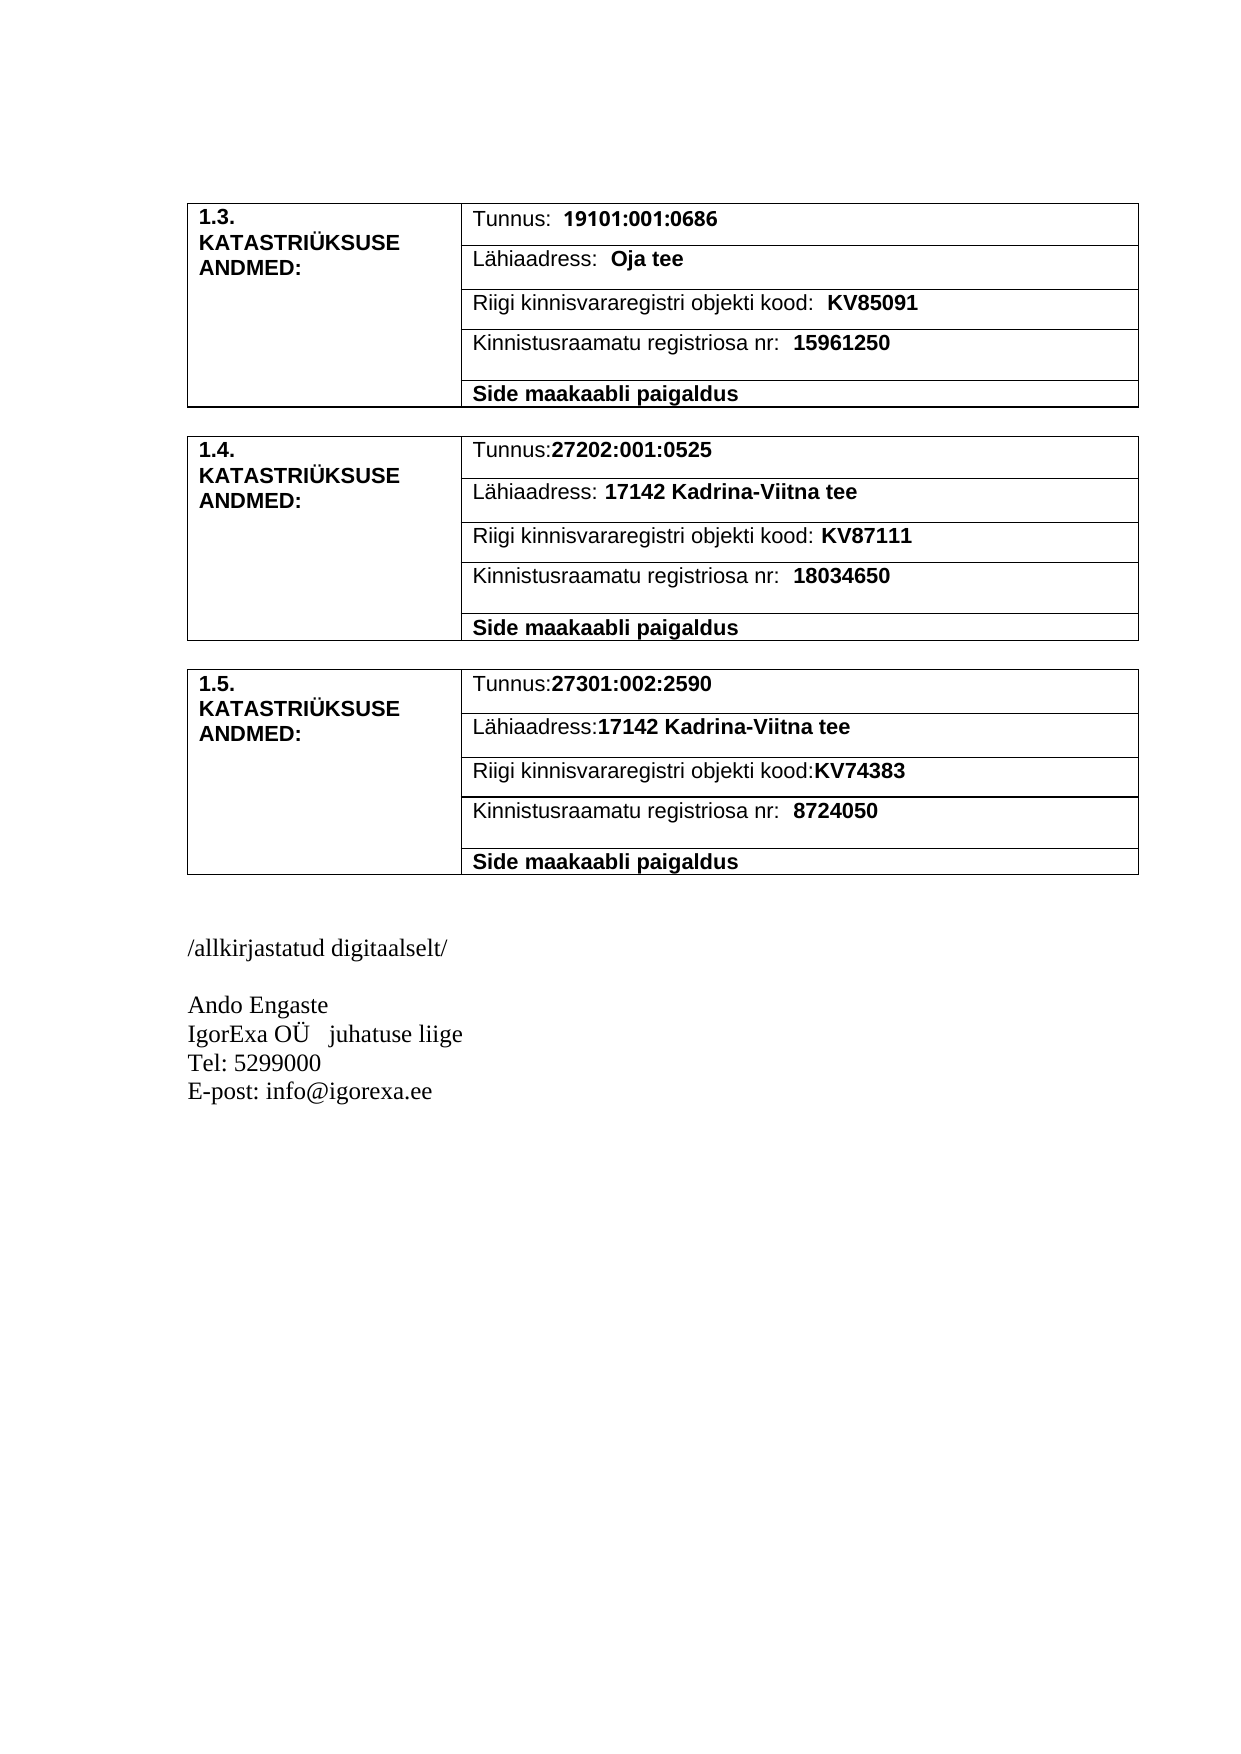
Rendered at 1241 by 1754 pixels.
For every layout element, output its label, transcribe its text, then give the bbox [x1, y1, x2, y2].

text Tel: 5299000 [187, 1048, 1140, 1076]
table_header 1.5. KATASTRIÜKSUSE ANDMED: [188, 670, 461, 874]
table_header Tunnus:27301:002:2590 [462, 670, 1138, 713]
table_cell Riigi kinnisvararegistri objekti kood:KV74383 [462, 758, 1138, 796]
table_header Tunnus:27202:001:0525 [462, 437, 1138, 478]
table_cell Kinnistusraamatu registriosa nr: 15961250 [462, 330, 1138, 380]
table_cell Side maakaabli paigaldus [462, 614, 1138, 639]
table_cell Lähiaadress: Oja tee [462, 246, 1138, 289]
table_header 1.4. KATASTRIÜKSUSE ANDMED: [188, 437, 461, 639]
table_cell 1.3. KATASTRIÜKSUSE ANDMED: [188, 204, 461, 406]
table_cell Kinnistusraamatu registriosa nr: 18034650 [462, 563, 1138, 613]
table_cell Side maakaabli paigaldus [462, 849, 1138, 874]
text Ando Engaste [187, 990, 1140, 1019]
text /allkirjastatud digitaalselt/ [187, 933, 1140, 961]
table_cell Kinnistusraamatu registriosa nr: 8724050 [462, 798, 1138, 848]
table_cell Lähiaadress: 17142 Kadrina-Viitna tee [462, 479, 1138, 522]
text IgorExa OÜ juhatuse liige [187, 1019, 1140, 1048]
table_cell Riigi kinnisvararegistri objekti kood: KV87111 [462, 523, 1138, 562]
text E-post: info@igorexa.ee [187, 1076, 1140, 1105]
table_cell Side maakaabli paigaldus [462, 381, 1138, 406]
table_cell Lähiaadress:17142 Kadrina-Viitna tee [462, 714, 1138, 757]
table_cell Riigi kinnisvararegistri objekti kood: KV85091 [462, 290, 1138, 329]
table_cell Tunnus: 19101:001:0686 [462, 204, 1138, 245]
